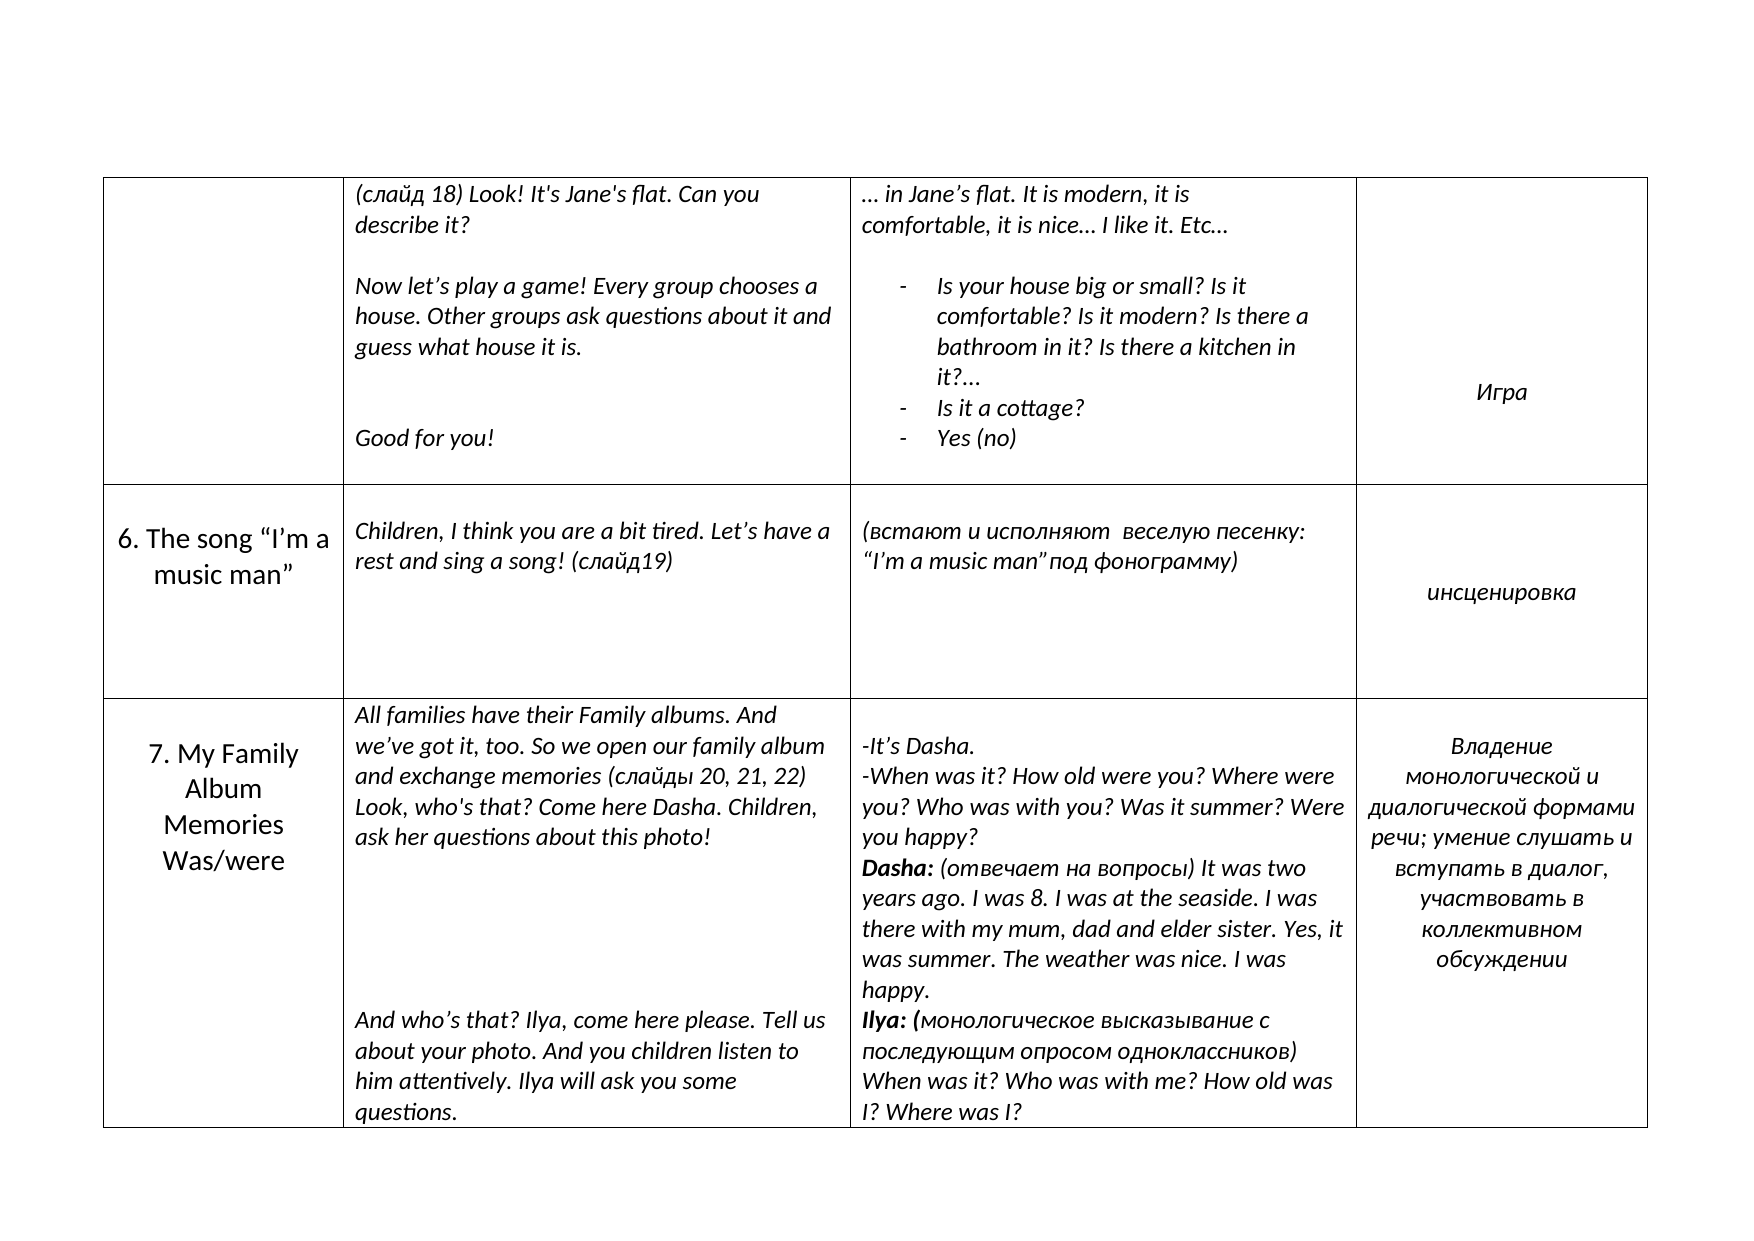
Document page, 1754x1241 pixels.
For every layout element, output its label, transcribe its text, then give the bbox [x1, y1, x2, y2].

table_cell инсценировка [1357, 485, 1647, 698]
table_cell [1357, 699, 1647, 1127]
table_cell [104, 699, 343, 1127]
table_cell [851, 699, 1356, 1127]
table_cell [1357, 178, 1647, 483]
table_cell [344, 699, 850, 1127]
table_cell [851, 178, 1356, 483]
table_cell 6. The song “I’m a music man” [104, 485, 343, 698]
table_cell (встают и исполняют веселую песенку: “I’m a music man”под фонограмму) [851, 485, 1356, 698]
table_cell Children, I think you are a bit tired. Let’s have a rest and sing a song! (слайд19) [344, 485, 850, 698]
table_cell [104, 178, 343, 483]
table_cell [344, 178, 850, 483]
